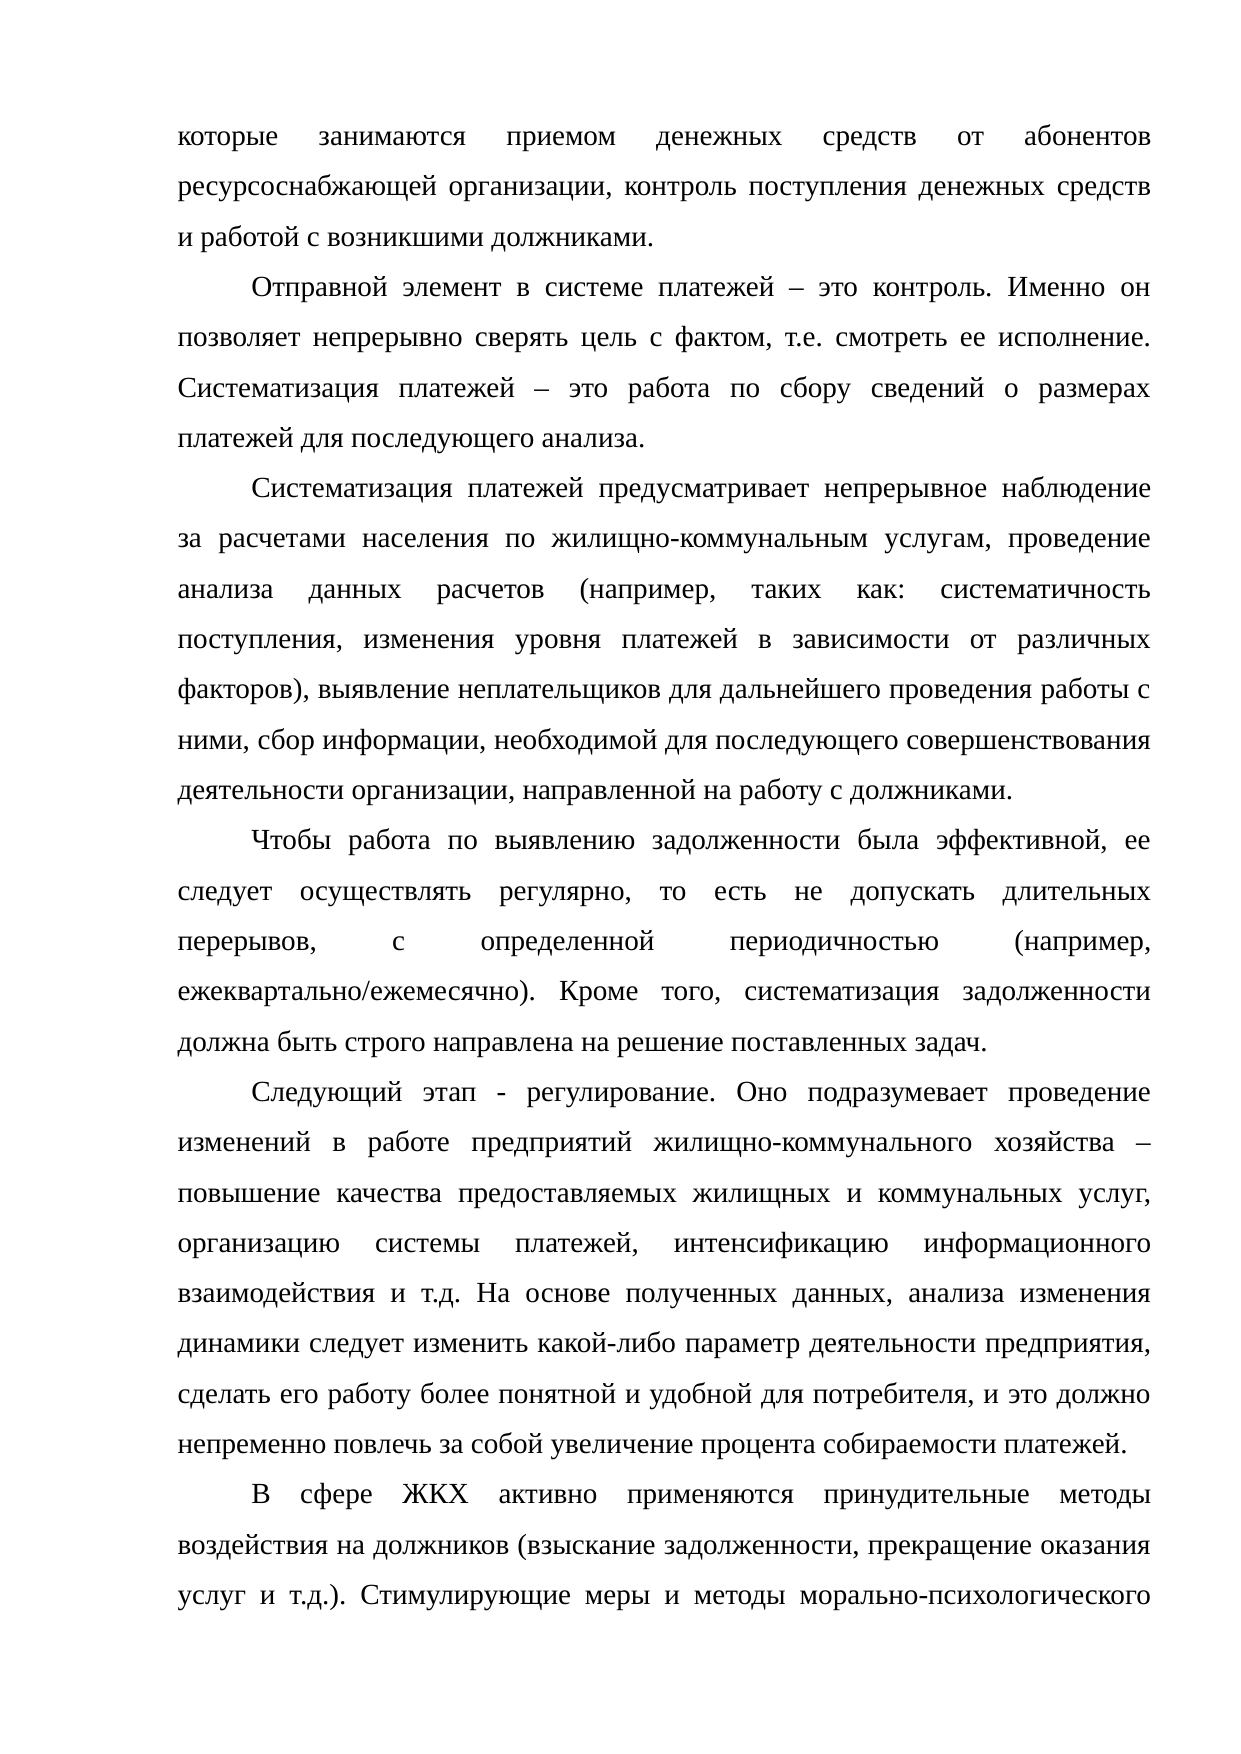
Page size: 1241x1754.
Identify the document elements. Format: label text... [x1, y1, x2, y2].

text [177, 118, 1152, 252]
text Чтобы работа по выявлению задолженности была эффективной, ее следует осуществлять регулярно, то есть не допускать длительных перерывов, с определенной периодичностью (например, ежеквартально/ежемесячно). Кроме того, систематизация задолженности должна быть строго направлена на решение поставленных задач. [177, 822, 1152, 1057]
text Следующий этап - регулирование. Оно подразумевает проведение изменений в работе предприятий жилищно-коммунального хозяйства – повышение качества предоставляемых жилищных и коммунальных услуг, организацию системы платежей, интенсификацию информационного взаимодействия и т.д. На основе полученных данных, анализа изменения динамики следует изменить какой-либо параметр деятельности предприятия, сделать его работу более понятной и удобной для потребителя, и это должно непременно повлечь за собой увеличение процента собираемости платежей. [177, 1074, 1152, 1460]
text Систематизация платежей предусматривает непрерывное наблюдение за расчетами населения по жилищно-коммунальным услугам, проведение анализа данных расчетов (например, таких как: систематичность поступления, изменения уровня платежей в зависимости от различных факторов), выявление неплательщиков для дальнейшего проведения работы с ними, сбор информации, необходимой для последующего совершенствования деятельности организации, направленной на работу с должниками. [177, 470, 1152, 806]
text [177, 1477, 1152, 1611]
text Отправной элемент в системе платежей – это контроль. Именно он позволяет непрерывно сверять цель с фактом, т.е. смотреть ее исполнение. Систематизация платежей – это работа по сбору сведений о размерах платежей для последующего анализа. [177, 269, 1152, 453]
